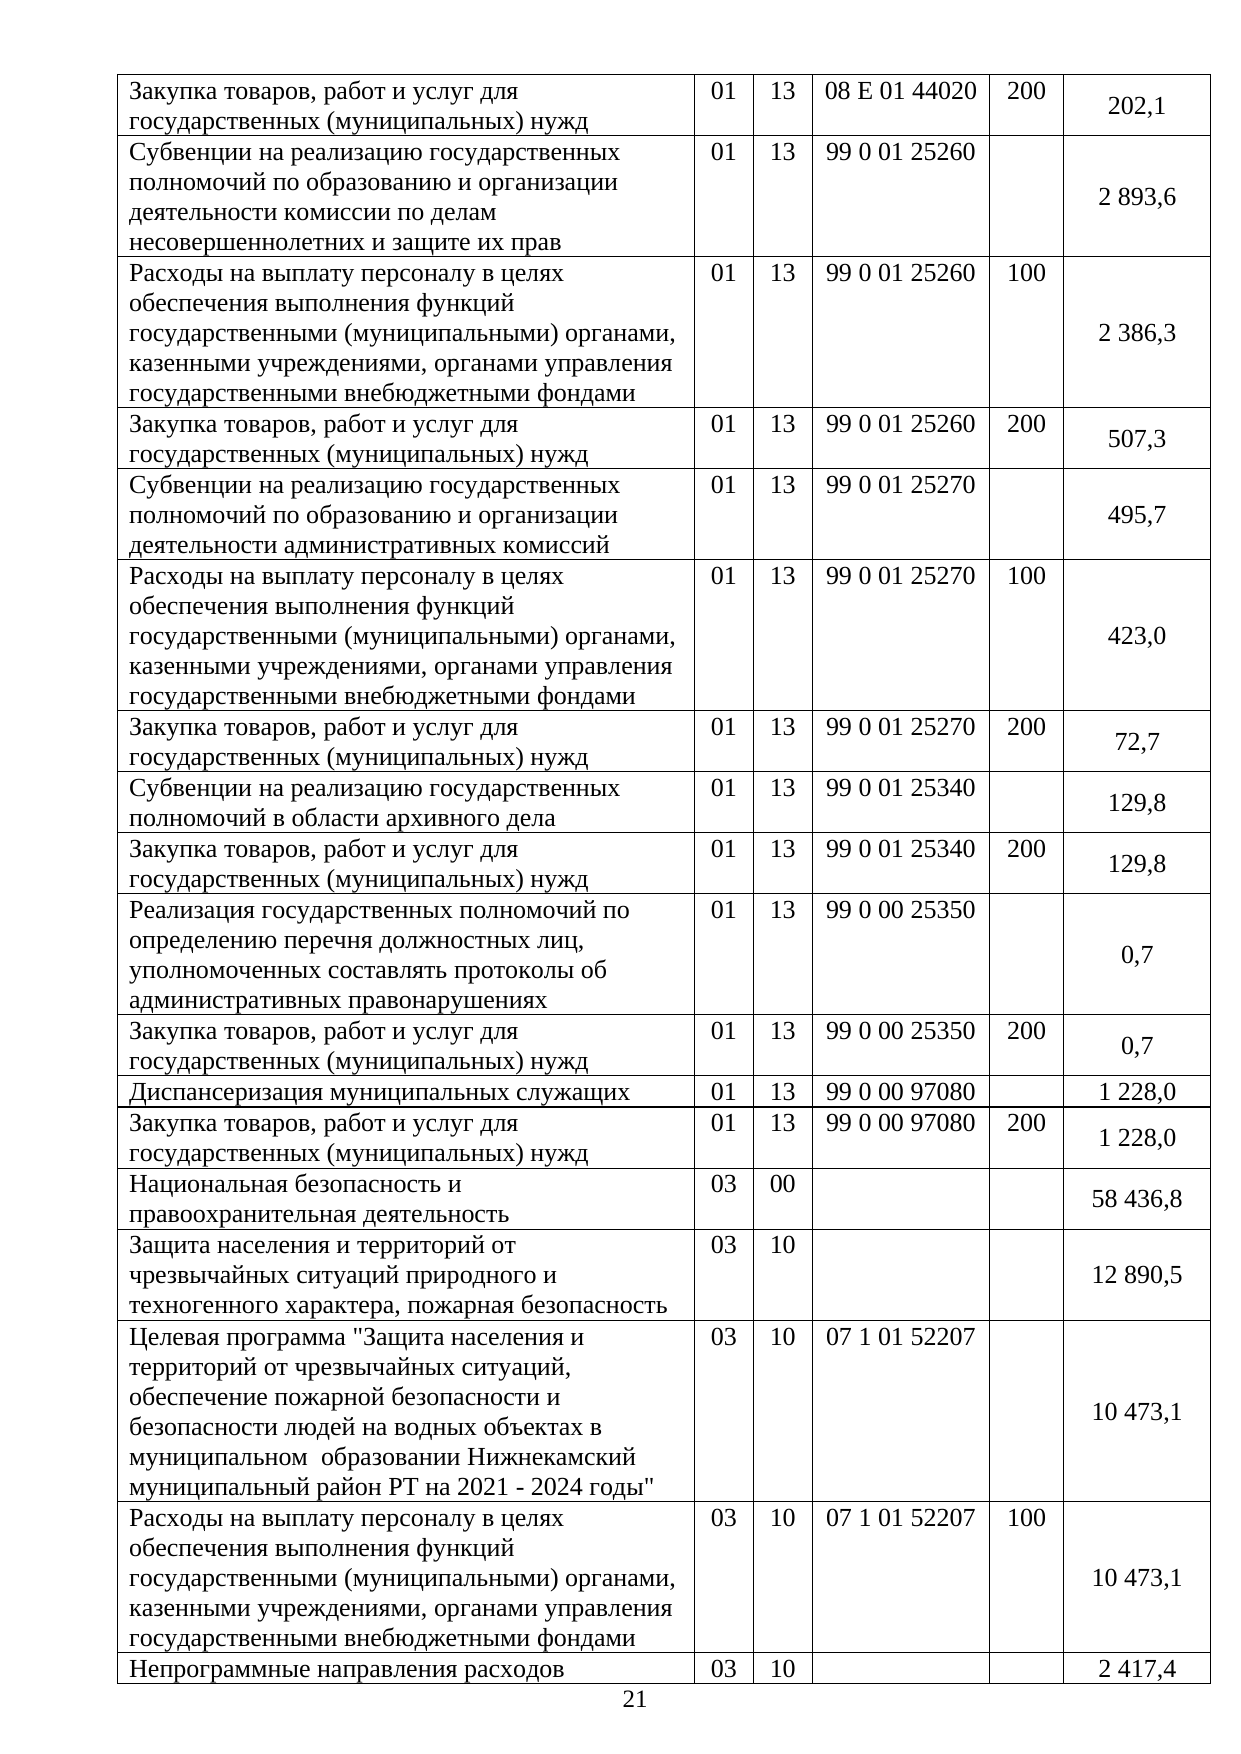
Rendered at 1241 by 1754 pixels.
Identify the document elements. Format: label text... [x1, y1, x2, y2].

table_cell 10 [754, 1321, 812, 1501]
table_cell Закупка товаров, работ и услуг для государственных (муниципальных) нужд [118, 833, 694, 893]
table_cell 200 [990, 75, 1063, 135]
table_cell 03 [695, 1169, 753, 1228]
table_cell 10 473,1 [1064, 1502, 1210, 1652]
table_cell 99 0 01 25260 [813, 257, 989, 407]
table_cell 07 1 01 52207 [813, 1321, 989, 1501]
table_cell [813, 1653, 989, 1683]
table_cell 07 1 01 52207 [813, 1502, 989, 1652]
table_cell 99 0 01 25260 [813, 408, 989, 468]
table_cell 01 [695, 408, 753, 468]
table_cell 01 [695, 75, 753, 135]
table_cell Национальная безопасность и правоохранительная деятельность [118, 1169, 694, 1228]
table_cell 03 [695, 1321, 753, 1501]
table_cell Диспансеризация муниципальных служащих [118, 1076, 694, 1106]
table_cell 99 0 00 97080 [813, 1108, 989, 1167]
table_cell 01 [695, 1015, 753, 1075]
table_cell [990, 894, 1063, 1014]
table_cell 13 [754, 833, 812, 893]
table_cell 01 [695, 560, 753, 710]
table_cell Закупка товаров, работ и услуг для государственных (муниципальных) нужд [118, 75, 694, 135]
table_cell [990, 1076, 1063, 1106]
table_cell Закупка товаров, работ и услуг для государственных (муниципальных) нужд [118, 711, 694, 771]
table_cell 99 0 01 25270 [813, 469, 989, 559]
table_cell [990, 1653, 1063, 1683]
table_cell 01 [695, 1108, 753, 1167]
table_cell 03 [695, 1653, 753, 1683]
table_cell [990, 1321, 1063, 1501]
table_cell 202,1 [1064, 75, 1210, 135]
table_cell 200 [990, 833, 1063, 893]
table_cell Субвенции на реализацию государственных полномочий в области архивного дела [118, 772, 694, 832]
table_cell Реализация государственных полномочий по определению перечня должностных лиц, уполномоченных составлять протоколы об административных правонарушениях [118, 894, 694, 1014]
table_cell [813, 1230, 989, 1319]
table_cell Субвенции на реализацию государственных полномочий по образованию и организации деятельности комиссии по делам несовершеннолетних и защите их прав [118, 136, 694, 256]
table_cell 01 [695, 469, 753, 559]
table_cell 01 [695, 894, 753, 1014]
table_cell Защита населения и территорий от чрезвычайных ситуаций природного и техногенного характера, пожарная безопасность [118, 1230, 694, 1319]
table_cell 99 0 01 25270 [813, 560, 989, 710]
table_cell 13 [754, 560, 812, 710]
table_cell 0,7 [1064, 1015, 1210, 1075]
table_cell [118, 1502, 694, 1652]
table_cell 99 0 01 25270 [813, 711, 989, 771]
table_cell 00 [754, 1169, 812, 1228]
table_cell 10 473,1 [1064, 1321, 1210, 1501]
table_cell 08 Е 01 44020 [813, 75, 989, 135]
table_cell Непрограммные направления расходов [118, 1653, 694, 1683]
table_cell 200 [990, 1015, 1063, 1075]
table_cell 200 [990, 711, 1063, 771]
table_cell 01 [695, 772, 753, 832]
table_cell 72,7 [1064, 711, 1210, 771]
table_cell 129,8 [1064, 833, 1210, 893]
table_cell 129,8 [1064, 772, 1210, 832]
table_cell 12 890,5 [1064, 1230, 1210, 1319]
table_cell 13 [754, 894, 812, 1014]
table_cell 01 [695, 711, 753, 771]
table_cell 99 0 01 25340 [813, 772, 989, 832]
table_cell 0,7 [1064, 894, 1210, 1014]
table_cell 01 [695, 136, 753, 256]
table_cell Закупка товаров, работ и услуг для государственных (муниципальных) нужд [118, 1108, 694, 1167]
table_cell 13 [754, 772, 812, 832]
table_cell 423,0 [1064, 560, 1210, 710]
table_cell [990, 469, 1063, 559]
table_cell 1 228,0 [1064, 1076, 1210, 1106]
table_cell 2 386,3 [1064, 257, 1210, 407]
table_cell [990, 1169, 1063, 1228]
table_cell Закупка товаров, работ и услуг для государственных (муниципальных) нужд [118, 408, 694, 468]
table_cell 99 0 01 25260 [813, 136, 989, 256]
table_cell Целевая программа "Защита населения и территорий от чрезвычайных ситуаций, обеспечение пожарной безопасности и безопасности людей на водных объектах в муниципальном образовании Нижнекамский муниципальный район РТ на 2021 - 2024 годы" [118, 1321, 694, 1501]
table_cell 507,3 [1064, 408, 1210, 468]
table_cell 495,7 [1064, 469, 1210, 559]
table_cell 10 [754, 1653, 812, 1683]
table_cell 03 [695, 1502, 753, 1652]
table_cell 99 0 00 97080 [813, 1076, 989, 1106]
table_cell 58 436,8 [1064, 1169, 1210, 1228]
table_cell 13 [754, 136, 812, 256]
table_cell Субвенции на реализацию государственных полномочий по образованию и организации деятельности административных комиссий [118, 469, 694, 559]
table_cell 10 [754, 1230, 812, 1319]
table_cell 100 [990, 257, 1063, 407]
table_cell 13 [754, 408, 812, 468]
table_cell 99 0 00 25350 [813, 894, 989, 1014]
table_cell 100 [990, 560, 1063, 710]
table_cell 01 [695, 1076, 753, 1106]
table_cell 13 [754, 75, 812, 135]
table_cell 2 893,6 [1064, 136, 1210, 256]
table_cell Закупка товаров, работ и услуг для государственных (муниципальных) нужд [118, 1015, 694, 1075]
table_cell 13 [754, 257, 812, 407]
table_cell 200 [990, 408, 1063, 468]
table_cell [813, 1169, 989, 1228]
table_cell 99 0 00 25350 [813, 1015, 989, 1075]
table_cell [990, 772, 1063, 832]
table_cell 13 [754, 1108, 812, 1167]
table_cell 10 [754, 1502, 812, 1652]
table_cell 13 [754, 1015, 812, 1075]
table_cell 01 [695, 257, 753, 407]
table_cell 100 [990, 1502, 1063, 1652]
table_cell 99 0 01 25340 [813, 833, 989, 893]
table_cell 03 [695, 1230, 753, 1319]
table_cell [990, 136, 1063, 256]
table_cell 2 417,4 [1064, 1653, 1210, 1683]
table_cell 13 [754, 1076, 812, 1106]
table_cell 13 [754, 469, 812, 559]
table_cell 1 228,0 [1064, 1108, 1210, 1167]
table_cell 13 [754, 711, 812, 771]
table_cell 200 [990, 1108, 1063, 1167]
table_cell [990, 1230, 1063, 1319]
table_cell 01 [695, 833, 753, 893]
